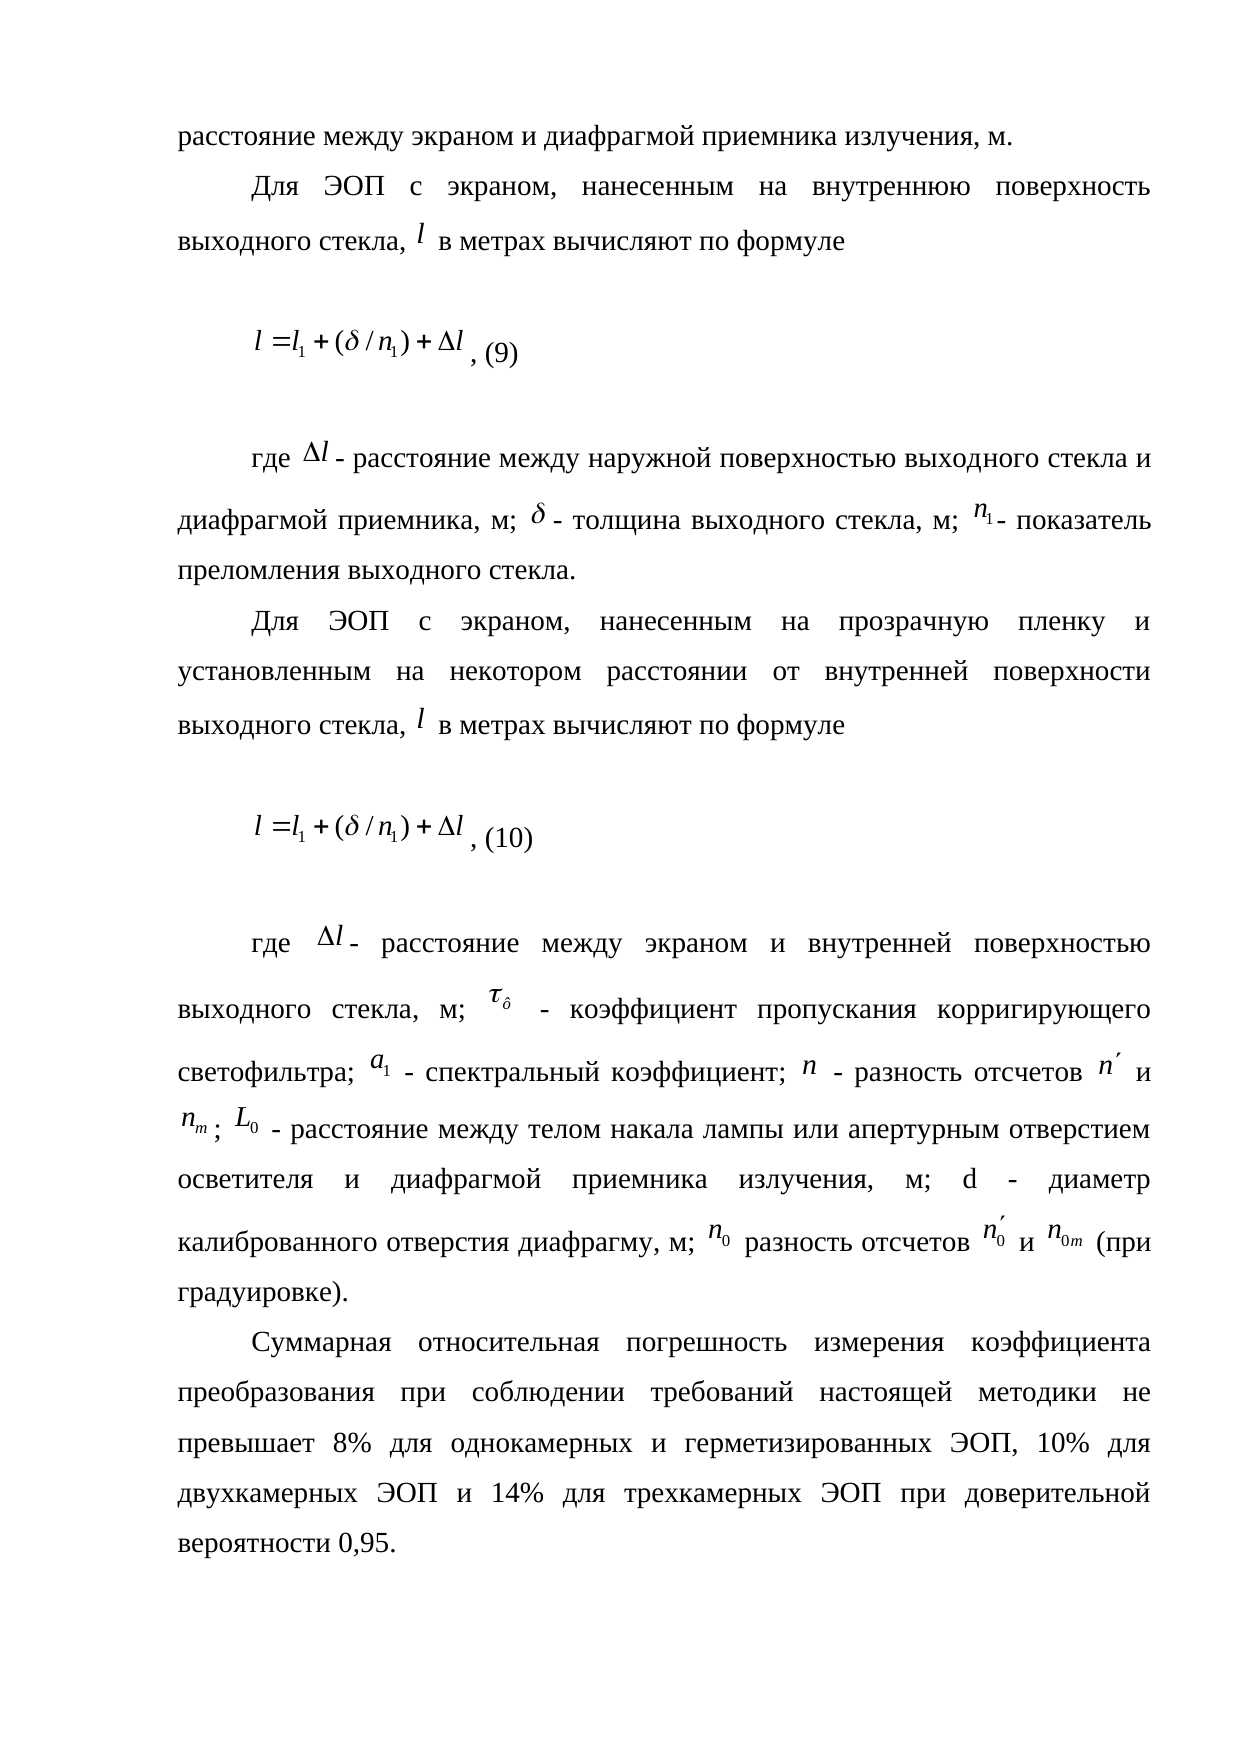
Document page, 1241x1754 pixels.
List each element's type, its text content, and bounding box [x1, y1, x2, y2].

text Для ЭОП с экраном, нанесенным на внутреннюю поверхность выходного стекла, в метрах вычисляют по формуле [177, 168, 1152, 256]
text где - расстояние между наружной поверхностью выходного стекла и диафрагмой приемника, м; - толщина выходного стекла, м; - показатель преломления выходного стекла. [177, 436, 1152, 586]
text Для ЭОП с экраном, нанесенным на прозрачную пленку и установленным на некотором расстоянии от внутренней поверхности выходного стекла, в метрах вычисляют по формуле [177, 603, 1152, 741]
text где - расстояние между экраном и внутренней поверхностью выходного стекла, м; - коэффициент пропускания корригирующего светофильтра; - спектральный коэффициент; - разность отсчетов и ; - расстояние между телом накала лампы или апертурным отверстием осветителя и диафрагмой приемника излучения, м; d - диаметр калиброванного отверстия диафрагму, м; разность отсчетов и (при градуировке). [177, 921, 1152, 1307]
text , (10) [177, 808, 1152, 853]
text Суммарная относительная погрешность измерения коэффициента преобразования при соблюдении требований настоящей методики не превышает 8% для однокамерных и герметизированных ЭОП, 10% для двухкамерных ЭОП и 14% для трехкамерных ЭОП при доверительной вероятности 0,95. [177, 1324, 1152, 1559]
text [177, 118, 1152, 152]
text , (9) [177, 323, 1152, 369]
